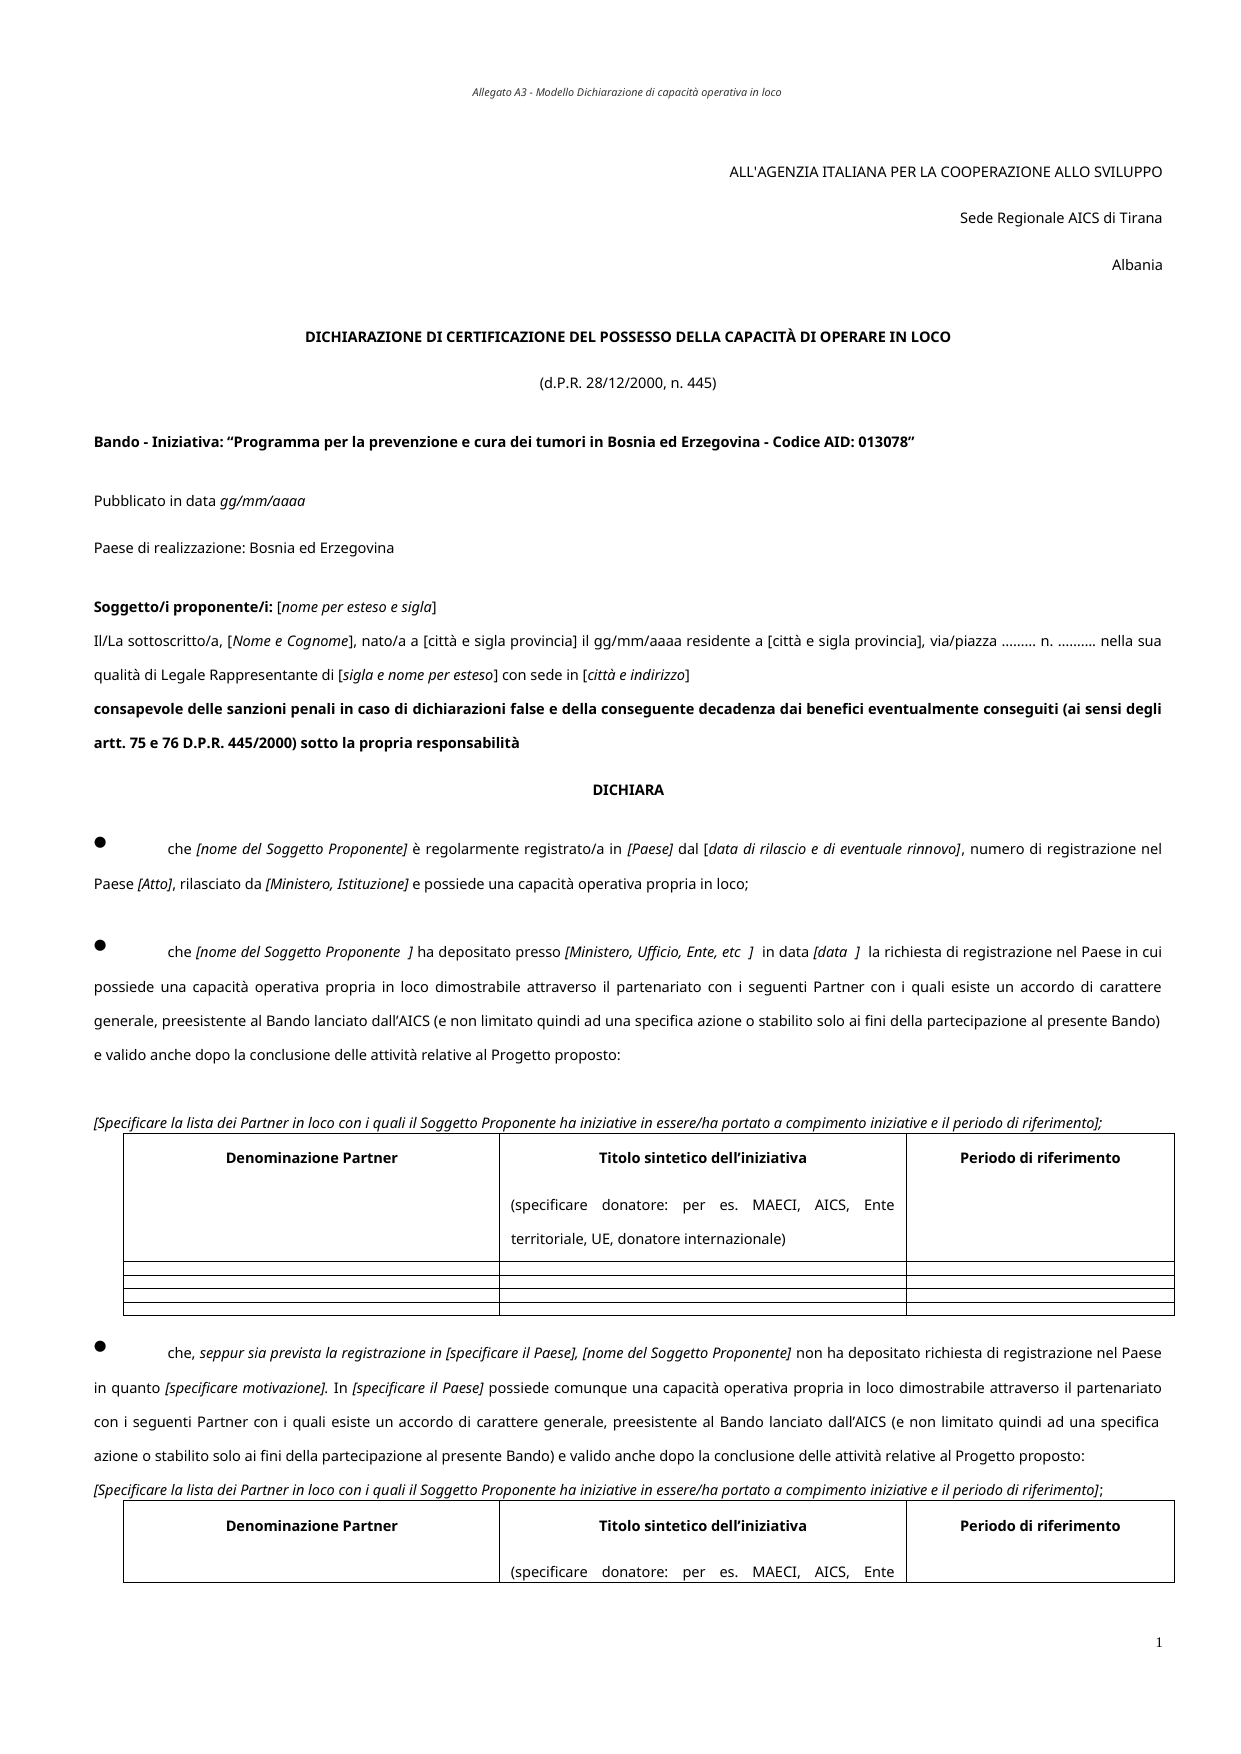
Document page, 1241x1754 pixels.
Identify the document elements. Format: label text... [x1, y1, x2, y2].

table_header Titolo sintetico dell’iniziativa (specificare donatore: per es. MAECI, AICS, Ente territoriale, UE, donatore internazionale) [500, 1134, 906, 1261]
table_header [124, 1501, 499, 1582]
list che [nome del Soggetto Proponente ] ha depositato presso [Ministero, Ufficio, Ente, etc ] in data [data ] la richiesta di registrazione nel Paese in cui possiede una capacità operativa propria in loco dimostrabile attraverso il partenariato con i seguenti Partner con i quali esiste un accordo di carattere generale, preesistente al Bando lanciato dall’AICS (e non limitato quindi ad una specifica azione o stabilito solo ai fini della partecipazione al presente Bando) e valido anche dopo la conclusione delle attività relative al Progetto proposto: [93, 928, 1162, 1065]
text (d.P.R. 28/12/2000, n. 445) [93, 359, 1162, 393]
text ALL'AGENZIA ITALIANA PER LA COOPERAZIONE ALLO SVILUPPO [93, 148, 1162, 182]
table_cell [907, 1289, 1174, 1302]
text Soggetto/i proponente/i: [nome per esteso e sigla] [93, 583, 1162, 617]
table_cell [907, 1262, 1174, 1275]
text Pubblicato in data gg/mm/aaaa [93, 477, 1162, 511]
table_cell [500, 1276, 906, 1288]
text Bando - Iniziativa: “Programma per la prevenzione e cura dei tumori in Bosnia ed Erzegovina - Codice AID: 013078” [93, 418, 1162, 452]
text Sede Regionale AICS di Tirana [93, 194, 1162, 228]
text Albania [93, 241, 1162, 275]
text [Specificare la lista dei Partner in loco con i quali il Soggetto Proponente ha iniziative in essere/ha portato a compimento iniziative e il periodo di riferimento]; [93, 1466, 1162, 1500]
table_cell [124, 1289, 499, 1302]
table_cell [124, 1303, 499, 1315]
text consapevole delle sanzioni penali in caso di dichiarazioni false e della conseguente decadenza dai benefici eventualmente conseguiti (ai sensi degli artt. 75 e 76 D.P.R. 445/2000) sotto la propria responsabilità [93, 685, 1162, 753]
text Paese di realizzazione: Bosnia ed Erzegovina [93, 524, 1162, 558]
table_cell [500, 1303, 906, 1315]
table_cell [124, 1276, 499, 1288]
table_cell [500, 1289, 906, 1302]
text DICHIARA [93, 766, 1162, 799]
table_header Periodo di riferimento [907, 1134, 1174, 1261]
table_cell [500, 1262, 906, 1275]
text [Specificare la lista dei Partner in loco con i quali il Soggetto Proponente ha iniziative in essere/ha portato a compimento iniziative e il periodo di riferimento]; [93, 1099, 1162, 1133]
table_header Denominazione Partner [124, 1134, 499, 1261]
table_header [500, 1501, 906, 1582]
text Il/La sottoscritto/a, [Nome e Cognome], nato/a a [città e sigla provincia] il gg/mm/aaaa residente a [città e sigla provincia], via/piazza ……… n. ………. nella sua qualità di Legale Rappresentante di [sigla e nome per esteso] con sede in [città e indirizzo] [93, 617, 1162, 685]
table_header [907, 1501, 1174, 1582]
table_cell [907, 1303, 1174, 1315]
table_cell [907, 1276, 1174, 1288]
table_cell [124, 1262, 499, 1275]
text DICHIARAZIONE DI CERTIFICAZIONE DEL POSSESSO DELLA CAPACITÀ DI OPERARE IN LOCO [93, 312, 1162, 346]
list che [nome del Soggetto Proponente] è regolarmente registrato/a in [Paese] dal [data di rilascio e di eventuale rinnovo], numero di registrazione nel Paese [Atto], rilasciato da [Ministero, Istituzione] e possiede una capacità operativa propria in loco; [93, 824, 1162, 894]
list che, seppur sia prevista la registrazione in [specificare il Paese], [nome del Soggetto Proponente] non ha depositato richiesta di registrazione nel Paese in quanto [specificare motivazione]. In [specificare il Paese] possiede comunque una capacità operativa propria in loco dimostrabile attraverso il partenariato con i seguenti Partner con i quali esiste un accordo di carattere generale, preesistente al Bando lanciato dall’AICS (e non limitato quindi ad una specifica azione o stabilito solo ai fini della partecipazione al presente Bando) e valido anche dopo la conclusione delle attività relative al Progetto proposto: [93, 1329, 1162, 1466]
